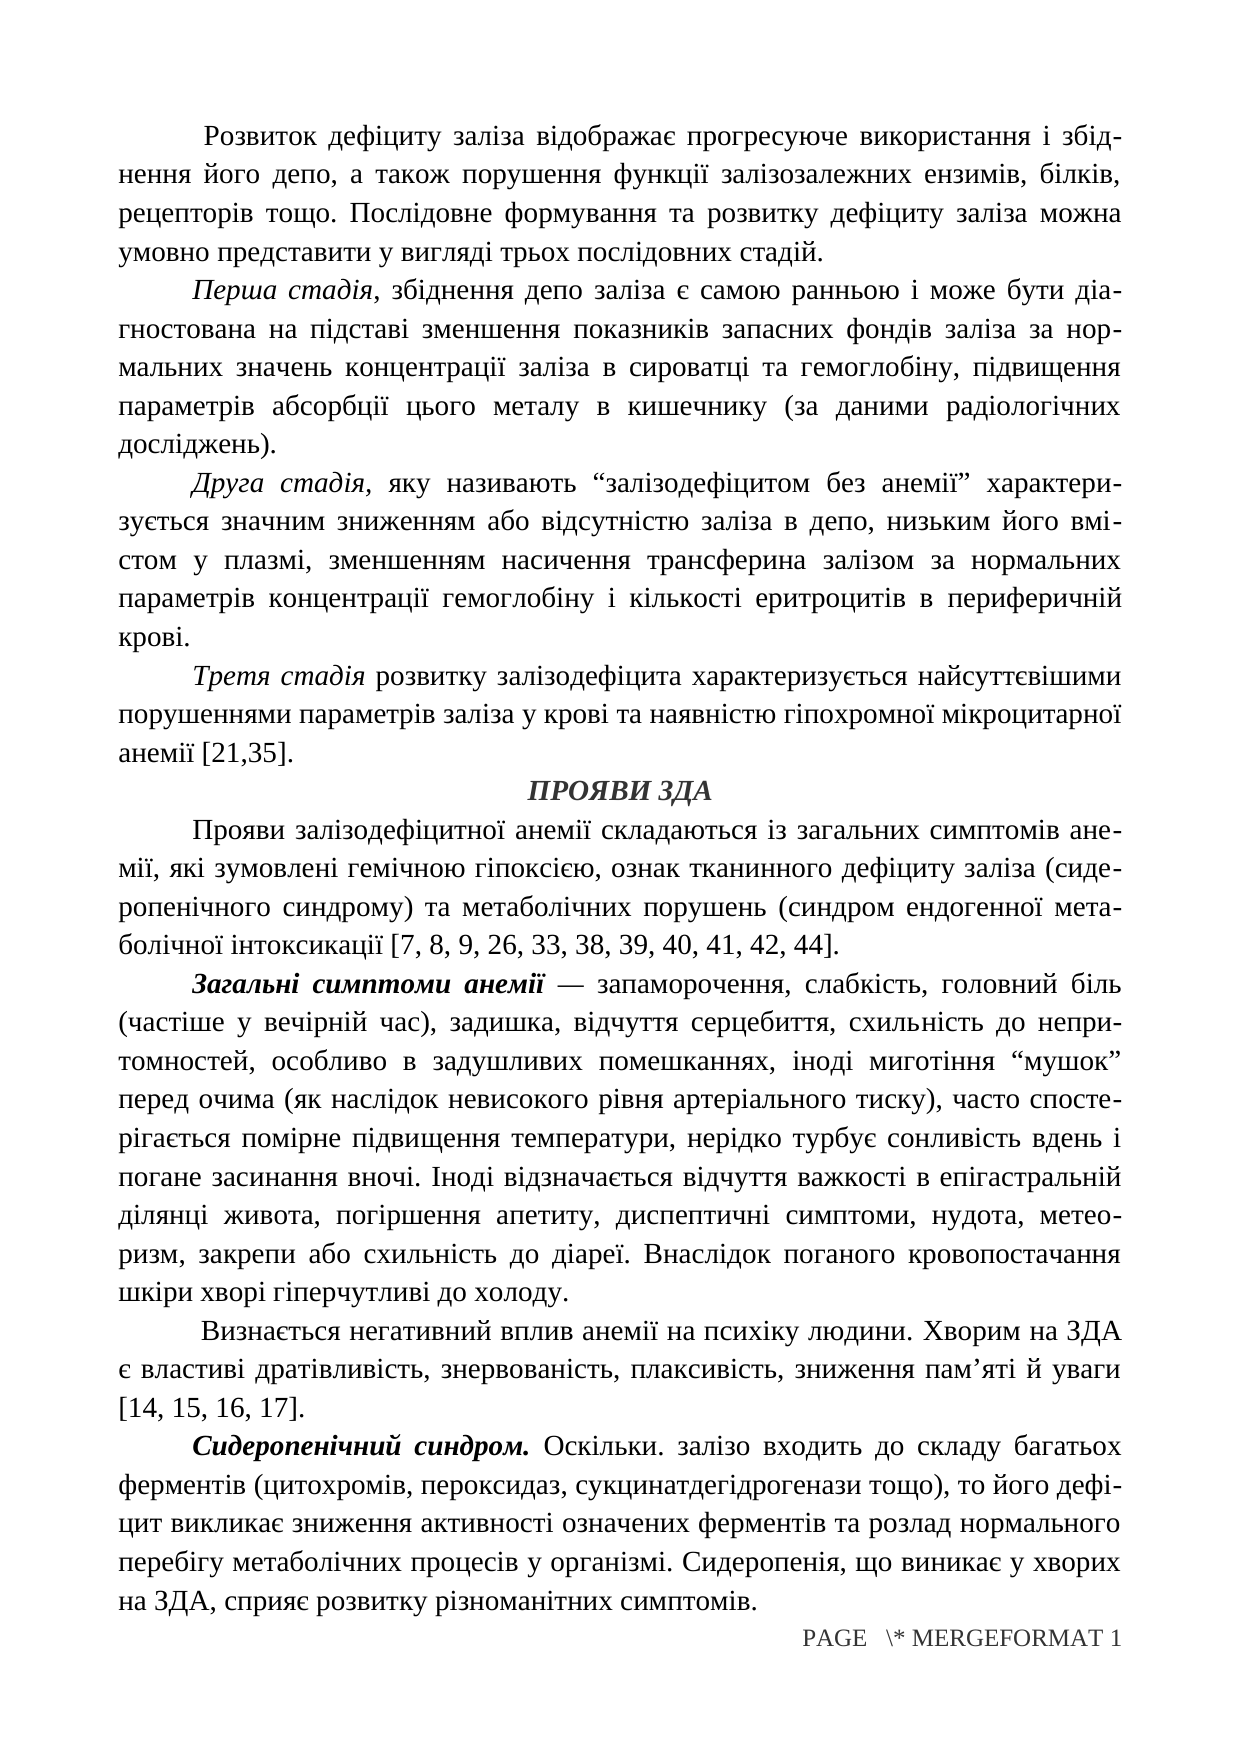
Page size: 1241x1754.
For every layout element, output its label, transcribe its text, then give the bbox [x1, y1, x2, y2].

text Третя стадія розвитку залізодефіцита характеризується найсуттєвішими порушеннями параметрів заліза у крові та наявністю гіпохромної мікроцитарної анемії [21,35]. [118, 658, 1122, 768]
text Прояви залізодефіцитної анемії складаються із загальних симптомів анемії, які зумовлені гемічною гіпоксією, ознак тканинного дефіциту заліза (сидеропенічного синдрому) та метаболічних порушень (синдром ендогенної метаболічної інтоксикації [7, 8, 9, 26, 33, 38, 39, 40, 41, 42, 44]. [118, 812, 1122, 961]
text Перша стадія, збіднення депо заліза є самою ранньою і може бути діагностована на підставі зменшення показників запасних фондів заліза за нормальних значень концентрації заліза в сироватці та гемоглобіну, підвищення параметрів абсорбції цього металу в кишечнику (за даними радіологічних досліджень). [118, 272, 1122, 460]
text Сидеропенічний синдром. Оскільки. залізо входить до складу багатьох ферментів (цитохромів, пероксидаз, сукцинатдегідрогенази тощо), то його дефіцит викликає зниження активності означених ферментів та розлад нормального перебігу метаболічних процесів у організмі. Сидеропенія, що виникає у хворих на ЗДА, сприяє розвитку різноманітних симптомів. [118, 1428, 1122, 1616]
text ПРОЯВИ ЗДА [118, 773, 1122, 807]
text Друга стадія, яку називають “залізодефіцитом без анемії” характеризується значним зниженням або відсутністю заліза в депо, низьким його вмістом у плазмі, зменшенням насичення трансферина залізом за нормальних параметрів концентрації гемоглобіну і кількості еритроцитів в периферичній крові. [118, 465, 1122, 653]
text Розвиток дефіциту заліза відображає прогресуюче використання і збіднення його депо, а також порушення функції залізозалежних ензимів, білків, рецепторів тощо. Послідовне формування та розвитку дефіциту заліза можна умовно представити у вигляді трьох послідовних стадій. [118, 118, 1122, 267]
text Загальні симптоми анемії — запаморочення, слабкість, головний біль (частіше у вечірній час), задишка, відчуття серцебиття, схильність до непритомностей, особливо в задушливих помешканнях, іноді миготіння “мушок” перед очима (як наслідок невисокого рівня артеріального тиску), часто спостерігається помірне підвищення температури, нерідко турбує сонливість вдень і погане засинання вночі. Іноді відзначається відчуття важкості в епігастральній ділянці живота, погіршення апетиту, диспептичні симптоми, нудота, метеоризм, закрепи або схильність до діареї. Внаслідок поганого кровопостачання шкіри хворі гіперчутливі до холоду. [118, 966, 1122, 1308]
text Визнається негативний вплив анемії на психіку людини. хворим на ЗДА є властиві дратівливість, знервованість, плаксивість, зниження пам’яті й уваги [14, 15, 16, 17]. [118, 1313, 1122, 1423]
